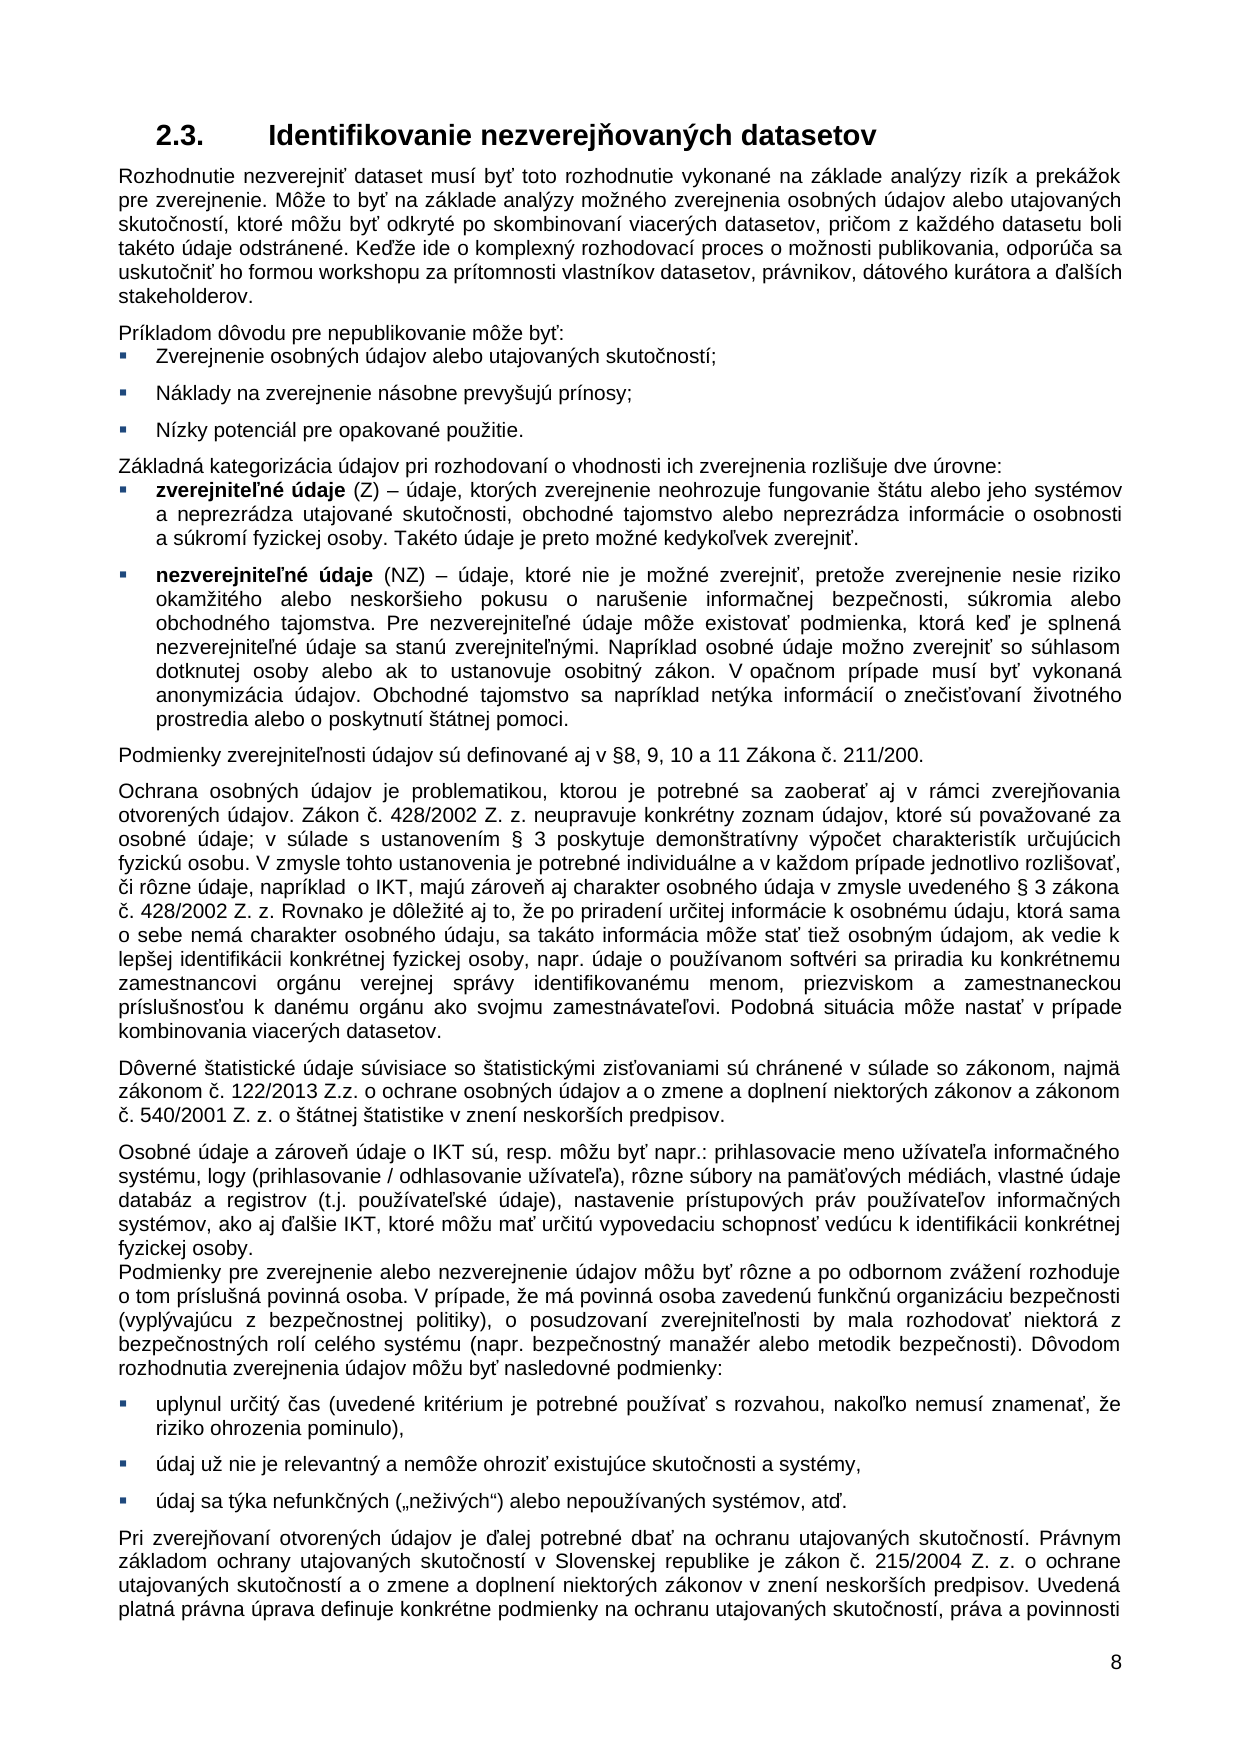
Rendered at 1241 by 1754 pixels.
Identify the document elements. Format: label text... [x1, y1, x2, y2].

subtitle Identifikovanie nezverejňovaných datasetov [156, 118, 1122, 152]
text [118, 1525, 1122, 1621]
text nezverejniteľné údaje (NZ) – údaje, ktoré nie je možné zverejniť, pretože zverejnenie nesie riziko okamžitého alebo neskoršieho pokusu o narušenie informačnej bezpečnosti, súkromia alebo obchodného tajomstva. Pre nezverejniteľné údaje môže existovať podmienka, ktorá keď je splnená nezverejniteľné údaje sa stanú zverejniteľnými. Napríklad osobné údaje možno zverejniť so súhlasom dotknutej osoby alebo ak to ustanovuje osobitný zákon. V opačnom prípade musí byť vykonaná anonymizácia údajov. Obchodné tajomstvo sa napríklad netýka informácií o znečisťovaní životného prostredia alebo o poskytnutí štátnej pomoci. [118, 562, 1122, 730]
text uplynul určitý čas (uvedené kritérium je potrebné používať s rozvahou, nakoľko nemusí znamenať, že riziko ohrozenia pominulo), [118, 1392, 1122, 1440]
text Základná kategorizácia údajov pri rozhodovaní o vhodnosti ich zverejnenia rozlišuje dve úrovne: [118, 454, 1122, 478]
list Podmienky pre zverejnenie alebo nezverejnenie údajov môžu byť rôzne a po odbornom zvážení rozhoduje o tom príslušná povinná osoba. V prípade, že má povinná osoba zavedenú funkčnú organizáciu bezpečnosti (vyplývajúcu z bezpečnostnej politiky), o posudzovaní zverejniteľnosti by mala rozhodovať niektorá z bezpečnostných rolí celého systému (napr. bezpečnostný manažér alebo metodik bezpečnosti). Dôvodom rozhodnutia zverejnenia údajov môžu byť nasledovné podmienky: [118, 1259, 1122, 1379]
text Príkladom dôvodu pre nepublikovanie môže byť: [118, 320, 1122, 344]
text Rozhodnutie nezverejniť dataset musí byť toto rozhodnutie vykonané na základe analýzy rizík a prekážok pre zverejnenie. Môže to byť na základe analýzy možného zverejnenia osobných údajov alebo utajovaných skutočností, ktoré môžu byť odkryté po skombinovaní viacerých datasetov, pričom z každého datasetu boli takéto údaje odstránené. Keďže ide o komplexný rozhodovací proces o možnosti publikovania, odporúča sa uskutočniť ho formou workshopu za prítomnosti vlastníkov datasetov, právnikov, dátového kurátora a ďalších stakeholderov. [118, 164, 1122, 308]
list Nízky potenciál pre opakované použitie. [118, 417, 1122, 442]
list Zverejnenie osobných údajov alebo utajovaných skutočností; [118, 344, 1122, 368]
text údaj už nie je relevantný a nemôže ohroziť existujúce skutočnosti a systémy, [118, 1452, 1122, 1476]
list Podmienky zverejniteľnosti údajov sú definované aj v §8, 9, 10 a 11 Zákona č. 211/200. [118, 743, 1122, 767]
list Dôverné štatistické údaje súvisiace so štatistickými zisťovaniami sú chránené v súlade so zákonom, najmä zákonom č. 122/2013 Z.z. o ochrane osobných údajov a o zmene a doplnení niektorých zákonov a zákonom č. 540/2001 Z. z. o štátnej štatistike v znení neskorších predpisov. [118, 1055, 1122, 1127]
text zverejniteľné údaje (Z) – údaje, ktorých zverejnenie neohrozuje fungovanie štátu alebo jeho systémov a neprezrádza utajované skutočnosti, obchodné tajomstvo alebo neprezrádza informácie o osobnosti a súkromí fyzickej osoby. Takéto údaje je preto možné kedykoľvek zverejniť. [118, 478, 1122, 550]
list Ochrana osobných údajov je problematikou, ktorou je potrebné sa zaoberať aj v rámci zverejňovania otvorených údajov. Zákon č. 428/2002 Z. z. neupravuje konkrétny zoznam údajov, ktoré sú považované za osobné údaje; v súlade s ustanovením § 3 poskytuje demonštratívny výpočet charakteristík určujúcich fyzickú osobu. V zmysle tohto ustanovenia je potrebné individuálne a v každom prípade jednotlivo rozlišovať, či rôzne údaje, napríklad o IKT, majú zároveň aj charakter osobného údaja v zmysle uvedeného § 3 zákona č. 428/2002 Z. z. Rovnako je dôležité aj to, že po priradení určitej informácie k osobnému údaju, ktorá sama o sebe nemá charakter osobného údaju, sa takáto informácia môže stať tiež osobným údajom, ak vedie k lepšej identifikácii konkrétnej fyzickej osoby, napr. údaje o používanom softvéri sa priradia ku konkrétnemu zamestnancovi orgánu verejnej správy identifikovanému menom, priezviskom a zamestnaneckou príslušnosťou k danému orgánu ako svojmu zamestnávateľovi. Podobná situácia môže nastať v prípade kombinovania viacerých datasetov. [118, 779, 1122, 1043]
list Náklady na zverejnenie násobne prevyšujú prínosy; [118, 381, 1122, 405]
text Osobné údaje a zároveň údaje o IKT sú, resp. môžu byť napr.: prihlasovacie meno užívateľa informačného systému, logy (prihlasovanie / odhlasovanie užívateľa), rôzne súbory na pamäťových médiách, vlastné údaje databáz a registrov (t.j. používateľské údaje), nastavenie prístupových práv používateľov informačných systémov, ako aj ďalšie IKT, ktoré môžu mať určitú vypovedaciu schopnosť vedúcu k identifikácii konkrétnej fyzickej osoby. [118, 1140, 1122, 1259]
text údaj sa týka nefunkčných („neživých“) alebo nepoužívaných systémov, atď. [118, 1489, 1122, 1513]
